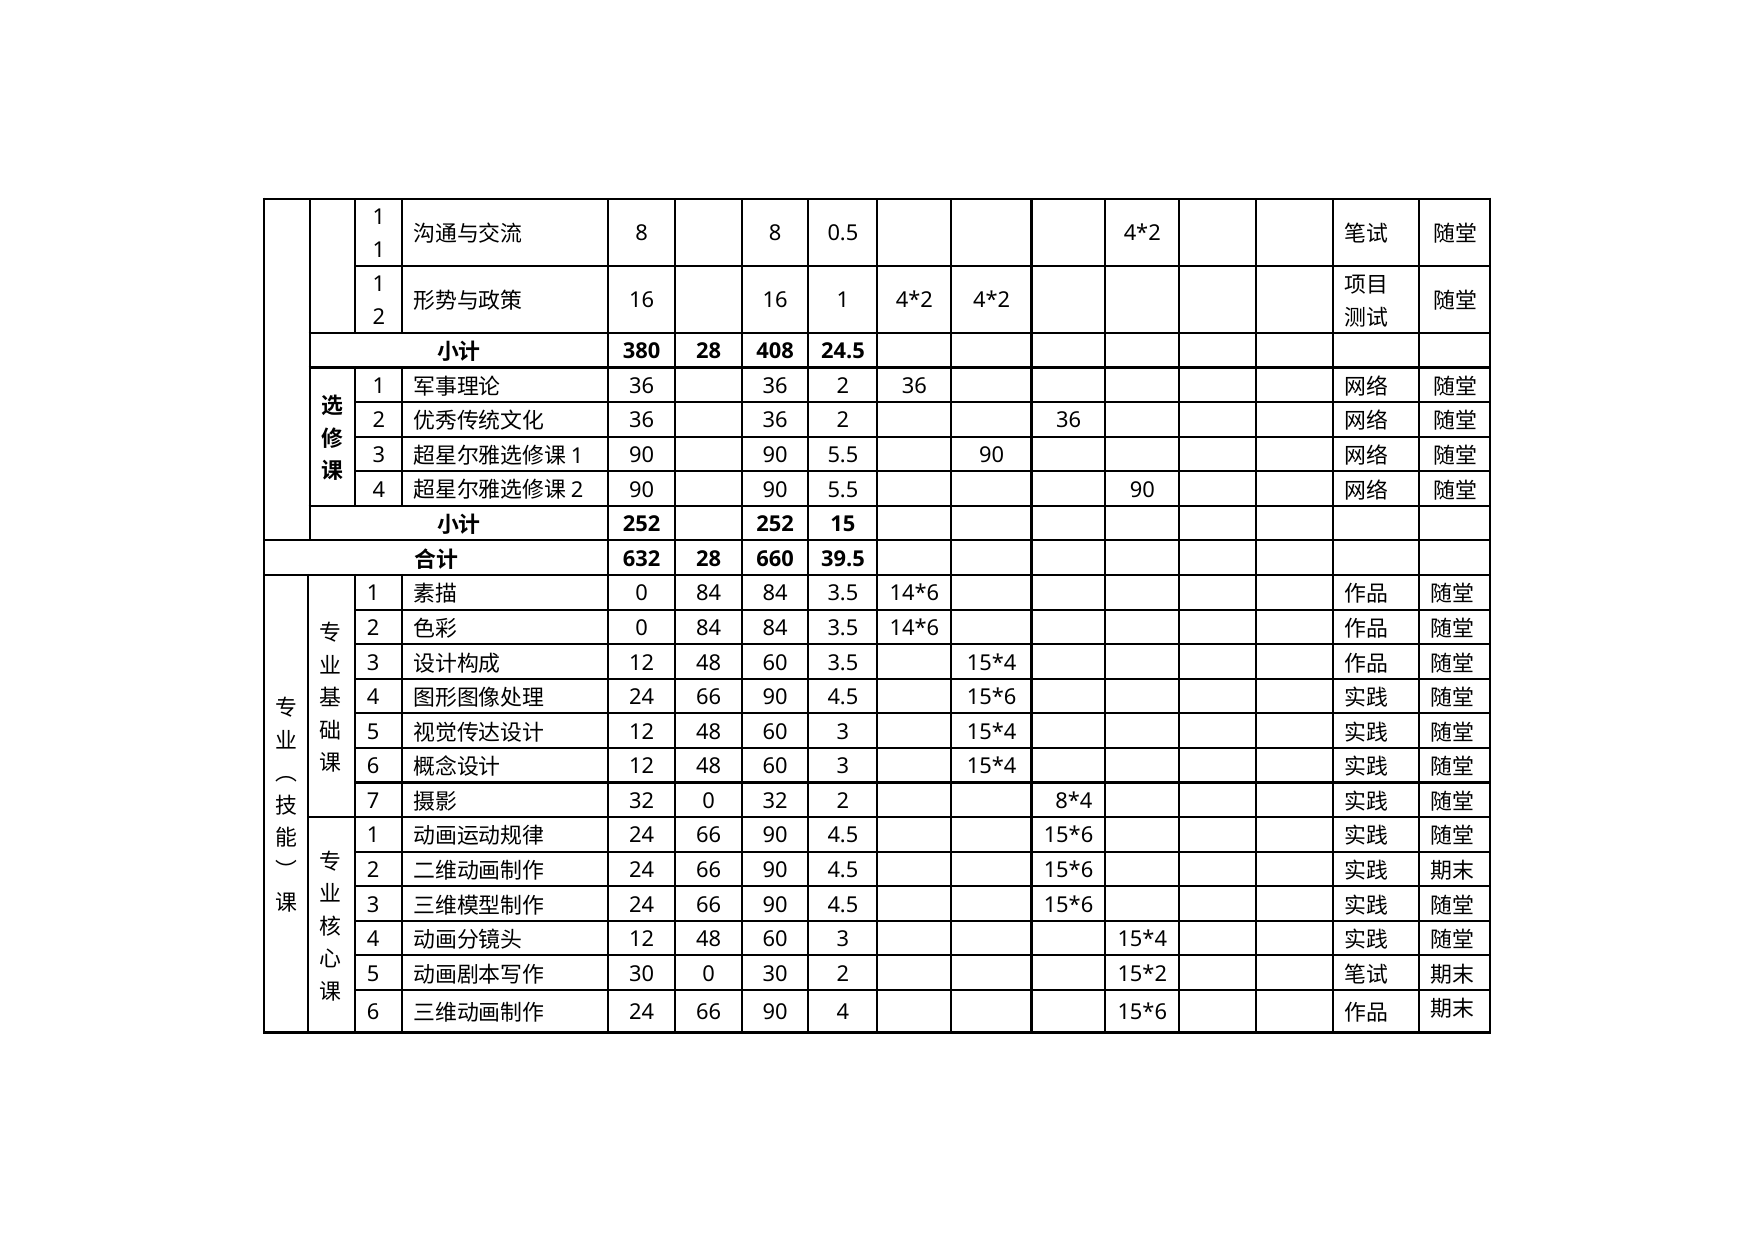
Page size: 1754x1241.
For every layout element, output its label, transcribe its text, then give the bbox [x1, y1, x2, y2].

table_cell 12 [609, 714, 674, 747]
table_cell [952, 611, 1030, 643]
table_cell 动画剧本写作 [403, 956, 607, 989]
table_cell [1257, 507, 1332, 539]
table_cell 7 [356, 784, 401, 816]
table_cell [1033, 438, 1104, 470]
table_cell 15*2 [1106, 956, 1178, 989]
table_cell [676, 507, 741, 539]
table_cell 3 [809, 922, 876, 954]
table_cell [1257, 991, 1332, 1031]
table_cell [1180, 334, 1255, 366]
table_cell 合计 [265, 541, 607, 574]
table_cell 0 [676, 956, 741, 989]
table_cell 8 [743, 200, 807, 265]
table_cell 252 [743, 507, 807, 539]
table_cell [952, 576, 1030, 608]
table_cell 5 [356, 714, 401, 747]
table_cell 网络 [1334, 369, 1418, 401]
table_cell 0 [676, 784, 741, 816]
table_cell 3 [356, 438, 401, 470]
table_cell 1 [356, 369, 401, 401]
table_cell 48 [676, 645, 741, 678]
table_cell 66 [676, 818, 741, 851]
table_cell 14*6 [878, 611, 950, 643]
table_cell 36 [743, 369, 807, 401]
table_cell 实践 [1334, 784, 1418, 816]
table_cell [1180, 438, 1255, 470]
table_cell [1033, 991, 1104, 1031]
table_cell [676, 200, 741, 265]
table_cell [1180, 853, 1255, 885]
table_cell 三维动画制作 [403, 991, 607, 1031]
table_cell [952, 853, 1030, 885]
table_cell 实践 [1334, 922, 1418, 954]
table_cell [1180, 403, 1255, 436]
table_cell 408 [743, 334, 807, 366]
table_cell 4 [356, 472, 401, 505]
table_cell 6 [356, 749, 401, 781]
table_cell 24 [609, 853, 674, 885]
table_cell 网络 [1334, 403, 1418, 436]
table_cell [1257, 267, 1332, 332]
table_cell [1257, 887, 1332, 920]
table_cell [1106, 576, 1178, 608]
table_cell [878, 472, 950, 505]
table_cell 15*6 [1106, 991, 1178, 1031]
table_cell 66 [676, 991, 741, 1031]
table_cell 军事理论 [403, 369, 607, 401]
table_cell 14*6 [878, 576, 950, 608]
table_cell 5.5 [809, 438, 876, 470]
table_cell [1106, 438, 1178, 470]
table_cell 90 [743, 818, 807, 851]
table_cell 随堂 [1420, 784, 1489, 816]
table_cell 3.5 [809, 611, 876, 643]
table_cell 24 [609, 818, 674, 851]
table_cell [878, 541, 950, 574]
table_cell [1257, 334, 1332, 366]
table_cell 66 [676, 853, 741, 885]
table_cell 4*2 [878, 267, 950, 332]
table_cell 二维动画制作 [403, 853, 607, 885]
table_cell [878, 680, 950, 712]
table_cell [1257, 541, 1332, 574]
table_cell [952, 507, 1030, 539]
table_cell [1106, 887, 1178, 920]
table_cell [676, 403, 741, 436]
table_cell [1106, 784, 1178, 816]
table_cell [1180, 887, 1255, 920]
table_cell 选修课 [311, 369, 354, 505]
table_cell 6 [356, 991, 401, 1031]
table_cell 24 [609, 887, 674, 920]
table_cell 60 [743, 645, 807, 678]
table_cell [878, 334, 950, 366]
table_cell 期末 [1420, 991, 1489, 1031]
table_cell 48 [676, 714, 741, 747]
table_cell 实践 [1334, 853, 1418, 885]
table_cell [1180, 369, 1255, 401]
table_cell [952, 334, 1030, 366]
table_cell [1420, 334, 1489, 366]
table_cell 90 [743, 991, 807, 1031]
table_cell [952, 541, 1030, 574]
table_cell 4*2 [952, 267, 1030, 332]
table_cell 1 [809, 267, 876, 332]
table_cell [1033, 680, 1104, 712]
table_cell 2 [809, 956, 876, 989]
table_cell 概念设计 [403, 749, 607, 781]
table_cell 8*4 [1033, 784, 1104, 816]
table_cell [676, 267, 741, 332]
table_cell [1257, 680, 1332, 712]
table_cell 16 [743, 267, 807, 332]
table_cell 32 [609, 784, 674, 816]
table_cell 4.5 [809, 887, 876, 920]
table_cell [1257, 200, 1332, 265]
table_cell 15*6 [1033, 818, 1104, 851]
table_cell [1033, 541, 1104, 574]
table_cell [1180, 200, 1255, 265]
table_cell [878, 403, 950, 436]
table_cell 3 [809, 749, 876, 781]
table_cell 笔试 [1334, 200, 1418, 265]
table_cell 2 [356, 611, 401, 643]
table_cell 实践 [1334, 818, 1418, 851]
table_cell [676, 472, 741, 505]
table_cell [1033, 714, 1104, 747]
table_cell 66 [676, 680, 741, 712]
table_cell [878, 853, 950, 885]
table_cell 网络 [1334, 438, 1418, 470]
table_cell 11 [356, 200, 401, 265]
table_cell 380 [609, 334, 674, 366]
table_cell 3.5 [809, 576, 876, 608]
table_cell 30 [743, 956, 807, 989]
table_cell [676, 369, 741, 401]
table_cell [1180, 472, 1255, 505]
table_cell [1180, 611, 1255, 643]
table_cell [1106, 403, 1178, 436]
table_cell 4*2 [1106, 200, 1178, 265]
table_cell 90 [743, 680, 807, 712]
table_cell 30 [609, 956, 674, 989]
table_cell [1033, 507, 1104, 539]
table_cell 随堂 [1420, 714, 1489, 747]
table_cell 随堂 [1420, 438, 1489, 470]
table_cell [1033, 200, 1104, 265]
table_cell [1106, 541, 1178, 574]
table_cell 动画分镜头 [403, 922, 607, 954]
table_cell 60 [743, 749, 807, 781]
table_cell [1033, 749, 1104, 781]
table_cell 632 [609, 541, 674, 574]
table_cell 作品 [1334, 576, 1418, 608]
table_cell 90 [952, 438, 1030, 470]
table_cell 90 [609, 438, 674, 470]
table_cell 随堂 [1420, 680, 1489, 712]
table_cell [1180, 645, 1255, 678]
table_cell 36 [878, 369, 950, 401]
table_cell 4.5 [809, 853, 876, 885]
table_cell [952, 472, 1030, 505]
table_cell [878, 749, 950, 781]
table_cell [878, 922, 950, 954]
table_cell [1106, 818, 1178, 851]
table_cell 24 [609, 680, 674, 712]
table_cell 15*4 [952, 714, 1030, 747]
table_cell 12 [609, 645, 674, 678]
table_cell [878, 438, 950, 470]
table_cell 期末 [1420, 853, 1489, 885]
table_cell 36 [609, 369, 674, 401]
table_cell 随堂 [1420, 403, 1489, 436]
table_cell [1257, 784, 1332, 816]
table_cell [1180, 507, 1255, 539]
table_cell [1180, 267, 1255, 332]
table_cell [1106, 369, 1178, 401]
table_cell 1 [356, 818, 401, 851]
table_cell [878, 714, 950, 747]
table_cell 90 [1106, 472, 1178, 505]
table_cell 随堂 [1420, 611, 1489, 643]
table_cell 48 [676, 922, 741, 954]
table_cell [1334, 541, 1418, 574]
table_cell [1106, 714, 1178, 747]
table_cell [1033, 645, 1104, 678]
table_cell [1180, 680, 1255, 712]
table_cell [878, 200, 950, 265]
table_cell [1106, 611, 1178, 643]
table_cell 48 [676, 749, 741, 781]
table_cell [1257, 818, 1332, 851]
table_cell [1106, 645, 1178, 678]
table_cell [952, 403, 1030, 436]
table_cell [1033, 267, 1104, 332]
table_cell 随堂 [1420, 749, 1489, 781]
table_cell 4 [356, 922, 401, 954]
table_cell 网络 [1334, 472, 1418, 505]
table_cell 随堂 [1420, 369, 1489, 401]
table_cell 三维模型制作 [403, 887, 607, 920]
table_cell [1106, 334, 1178, 366]
table_cell 84 [676, 576, 741, 608]
table_cell 5.5 [809, 472, 876, 505]
table_cell [952, 784, 1030, 816]
table_cell 15*4 [1106, 922, 1178, 954]
table_cell 图形图像处理 [403, 680, 607, 712]
table_cell 形势与政策 [403, 267, 607, 332]
table_cell 作品 [1334, 611, 1418, 643]
table_cell 24 [609, 991, 674, 1031]
table_cell 2 [356, 403, 401, 436]
table_cell 优秀传统文化 [403, 403, 607, 436]
table_cell [1180, 784, 1255, 816]
table_cell 摄影 [403, 784, 607, 816]
table_cell 动画运动规律 [403, 818, 607, 851]
table_cell [878, 784, 950, 816]
table_cell 8 [609, 200, 674, 265]
table_cell 实践 [1334, 749, 1418, 781]
table_cell [878, 645, 950, 678]
table_cell 4 [809, 991, 876, 1031]
table_cell 16 [609, 267, 674, 332]
table_cell 4 [356, 680, 401, 712]
table_cell [1106, 680, 1178, 712]
table_cell 实践 [1334, 714, 1418, 747]
table_cell [952, 991, 1030, 1031]
table_cell 15*6 [1033, 853, 1104, 885]
table_cell [1257, 749, 1332, 781]
table_cell [1180, 991, 1255, 1031]
table_cell 期末 [1420, 956, 1489, 989]
table_cell 随堂 [1420, 576, 1489, 608]
table_cell 2 [809, 369, 876, 401]
table_cell 84 [743, 611, 807, 643]
table_cell [952, 200, 1030, 265]
table_cell [1180, 749, 1255, 781]
table_cell [878, 956, 950, 989]
table_cell [1257, 369, 1332, 401]
table_cell 15*6 [952, 680, 1030, 712]
table_cell [1033, 611, 1104, 643]
table_cell 3 [809, 714, 876, 747]
table_cell 随堂 [1420, 472, 1489, 505]
table_cell 5 [356, 956, 401, 989]
table_cell 设计构成 [403, 645, 607, 678]
table_cell 随堂 [1420, 922, 1489, 954]
table_cell 4.5 [809, 680, 876, 712]
table_cell [952, 369, 1030, 401]
table_cell [1180, 956, 1255, 989]
table_cell 39.5 [809, 541, 876, 574]
table_cell 1 [356, 576, 401, 608]
table_cell [1334, 334, 1418, 366]
table_cell 视觉传达设计 [403, 714, 607, 747]
table_cell 15*4 [952, 645, 1030, 678]
table_cell [1180, 818, 1255, 851]
table_cell [1180, 922, 1255, 954]
table_cell 色彩 [403, 611, 607, 643]
table_cell [1033, 334, 1104, 366]
table_cell 2 [809, 784, 876, 816]
table_cell 60 [743, 922, 807, 954]
table_cell 随堂 [1420, 200, 1489, 265]
table_cell [1106, 853, 1178, 885]
table_cell [952, 818, 1030, 851]
table_cell 素描 [403, 576, 607, 608]
table_cell 660 [743, 541, 807, 574]
table_cell 小计 [311, 507, 607, 539]
table_cell 作品 [1334, 645, 1418, 678]
table_cell [1257, 576, 1332, 608]
table_cell [878, 991, 950, 1031]
table_cell 90 [743, 853, 807, 885]
table_cell 36 [1033, 403, 1104, 436]
table_cell [1257, 714, 1332, 747]
table_cell 28 [676, 334, 741, 366]
table_cell 84 [676, 611, 741, 643]
table_cell 90 [743, 887, 807, 920]
table_cell [1257, 438, 1332, 470]
table_cell 24.5 [809, 334, 876, 366]
table_cell [1257, 472, 1332, 505]
table_cell [1033, 922, 1104, 954]
table_cell 随堂 [1420, 887, 1489, 920]
table_cell 专业 ︵技能 ︶课 [265, 576, 307, 1031]
table_cell [1257, 645, 1332, 678]
table_cell [1106, 749, 1178, 781]
table_cell [1420, 541, 1489, 574]
table_cell 90 [743, 438, 807, 470]
table_cell [1180, 541, 1255, 574]
table_cell 15 [809, 507, 876, 539]
table_cell 12 [609, 749, 674, 781]
table_cell [1033, 472, 1104, 505]
table_cell [1257, 922, 1332, 954]
table_cell 0.5 [809, 200, 876, 265]
table_cell 2 [809, 403, 876, 436]
table_cell 12 [609, 922, 674, 954]
table_cell 专 业 核 心 课 [309, 818, 354, 1031]
table_cell [1257, 853, 1332, 885]
table_cell 实践 [1334, 887, 1418, 920]
table_cell [676, 438, 741, 470]
table_cell 3 [356, 887, 401, 920]
table_cell 3.5 [809, 645, 876, 678]
table_cell [1106, 507, 1178, 539]
table_cell 28 [676, 541, 741, 574]
table_cell [878, 818, 950, 851]
table_cell 小计 [311, 334, 607, 366]
table_cell 实践 [1334, 680, 1418, 712]
table_cell [1106, 267, 1178, 332]
table_cell 36 [743, 403, 807, 436]
table_cell 90 [609, 472, 674, 505]
table_cell 作品 [1334, 991, 1418, 1031]
table_cell 15*4 [952, 749, 1030, 781]
table_cell 4.5 [809, 818, 876, 851]
table_cell [1180, 714, 1255, 747]
table_cell 84 [743, 576, 807, 608]
table_cell 32 [743, 784, 807, 816]
table_cell [1420, 507, 1489, 539]
table_cell 15*6 [1033, 887, 1104, 920]
table_cell [1257, 403, 1332, 436]
table_cell 超星尔雅选修课1 [403, 438, 607, 470]
table_cell 项目测试 [1334, 267, 1418, 332]
table_cell 2 [356, 853, 401, 885]
table_cell 随堂 [1420, 267, 1489, 332]
table_cell 252 [609, 507, 674, 539]
table_cell 沟通与交流 [403, 200, 607, 265]
table_cell 专业基础课 [309, 576, 354, 816]
table_cell [1033, 576, 1104, 608]
table_cell [878, 887, 950, 920]
table_cell 0 [609, 576, 674, 608]
table_cell 随堂 [1420, 818, 1489, 851]
table_cell [952, 887, 1030, 920]
table_cell 90 [743, 472, 807, 505]
table_cell [1033, 369, 1104, 401]
table_cell [1257, 611, 1332, 643]
table_cell 60 [743, 714, 807, 747]
table_cell 随堂 [1420, 645, 1489, 678]
table_cell [1180, 576, 1255, 608]
table_cell [952, 956, 1030, 989]
table_cell 笔试 [1334, 956, 1418, 989]
table_cell [1334, 507, 1418, 539]
table_cell 超星尔雅选修课2 [403, 472, 607, 505]
table_cell [1257, 956, 1332, 989]
table_cell 0 [609, 611, 674, 643]
table_cell [952, 922, 1030, 954]
table_cell [1033, 956, 1104, 989]
table_cell 3 [356, 645, 401, 678]
table_cell 12 [356, 267, 401, 332]
table_cell 36 [609, 403, 674, 436]
table_cell 66 [676, 887, 741, 920]
table_cell [878, 507, 950, 539]
